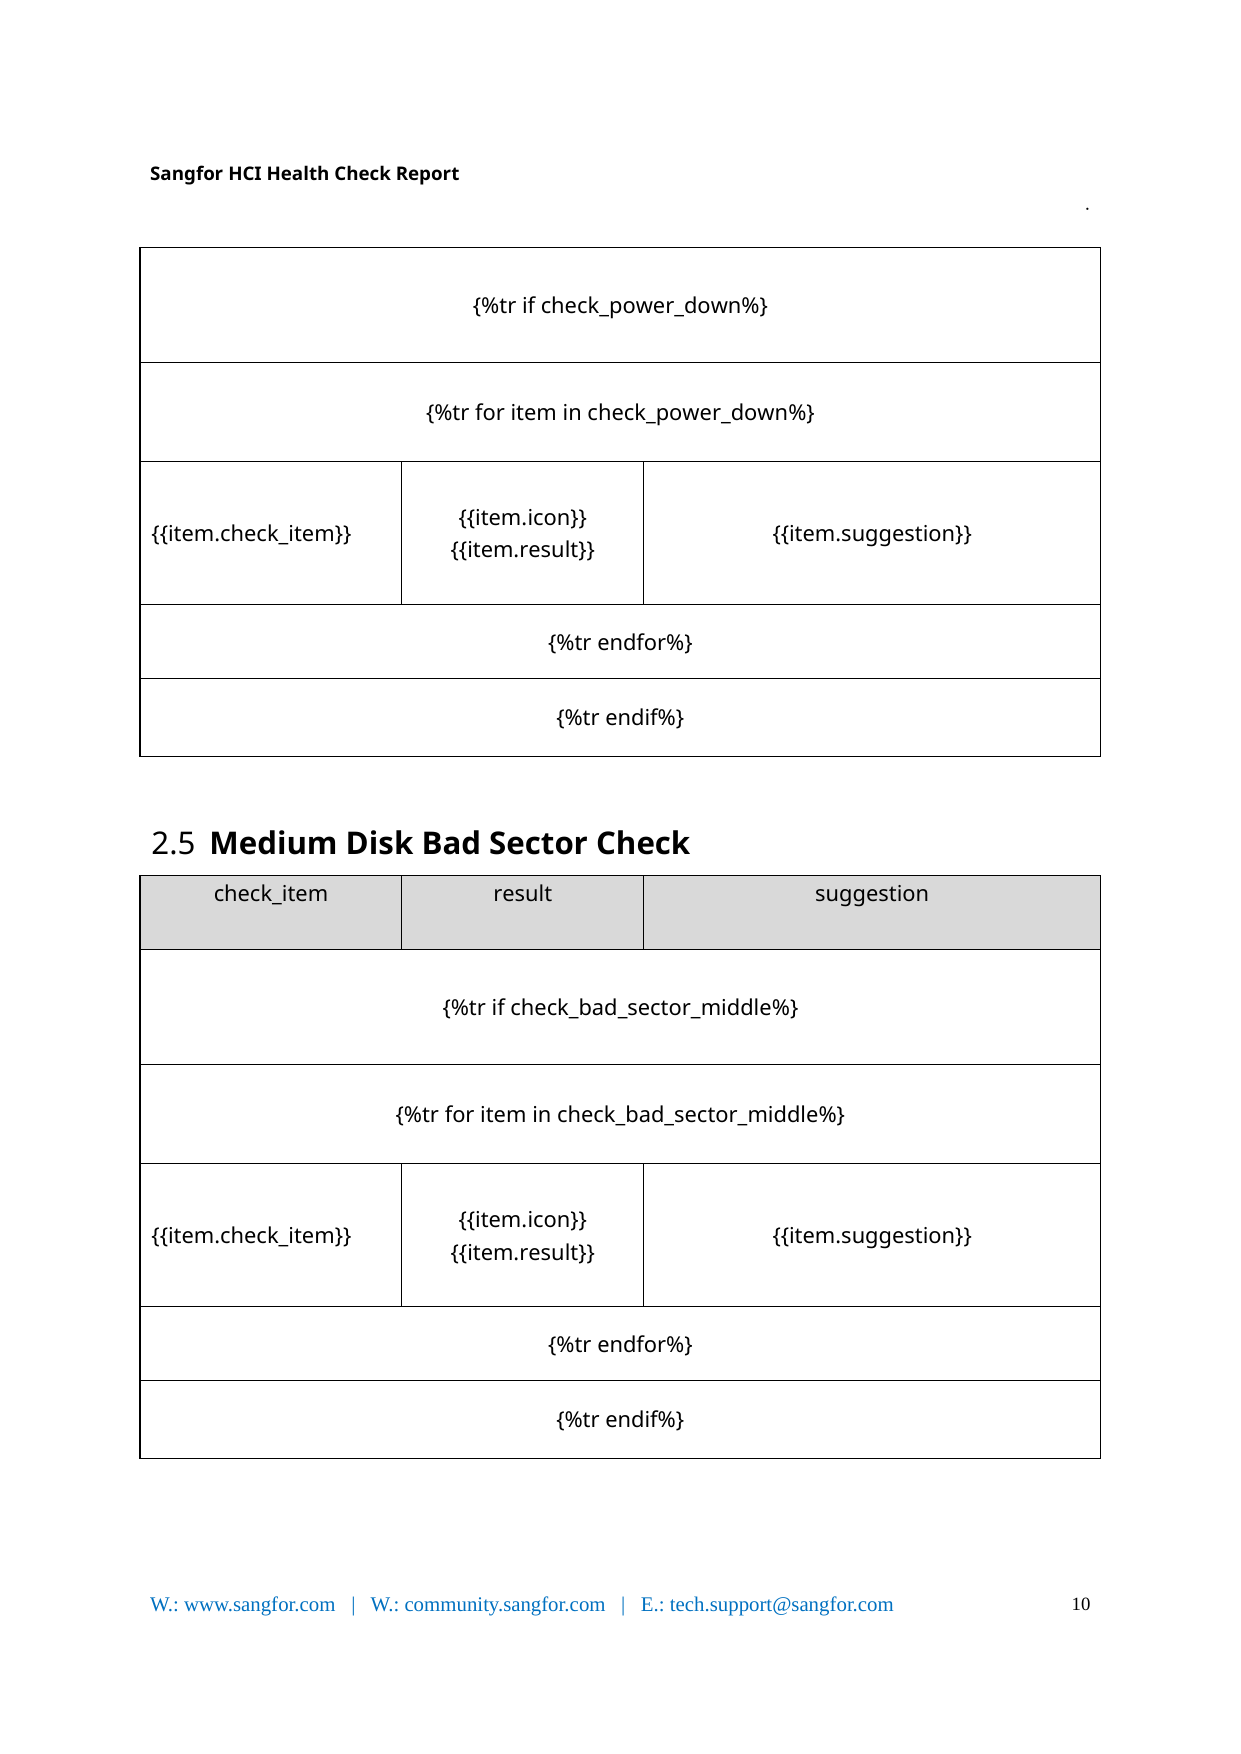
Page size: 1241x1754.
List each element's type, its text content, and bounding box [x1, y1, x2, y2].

table_cell {%tr for item in check_bad_sector_middle%} [141, 1065, 1100, 1163]
table_cell {{item.check_item}} [141, 1164, 401, 1306]
table_cell {%tr if check_power_down%} [141, 248, 1100, 362]
table_header suggestion [644, 876, 1100, 949]
table_cell {%tr for item in check_power_down%} [141, 363, 1100, 461]
table_cell {{item.icon}} {{item.result}} [402, 1164, 643, 1306]
table_header result [402, 876, 643, 949]
table_cell {{item.icon}} {{item.result}} [402, 462, 643, 604]
table_cell {{item.check_item}} [141, 462, 401, 604]
table_cell {%tr endif%} [141, 679, 1100, 756]
table_cell {%tr endfor%} [141, 1307, 1100, 1380]
table_cell {%tr if check_bad_sector_middle%} [141, 950, 1100, 1064]
table_header check_item [141, 876, 401, 949]
list Medium Disk Bad Sector Check [151, 810, 1090, 875]
table_cell {%tr endif%} [141, 1381, 1100, 1458]
table_cell {{item.suggestion}} [644, 1164, 1100, 1306]
table_cell {%tr endfor%} [141, 605, 1100, 678]
table_cell {{item.suggestion}} [644, 462, 1100, 604]
